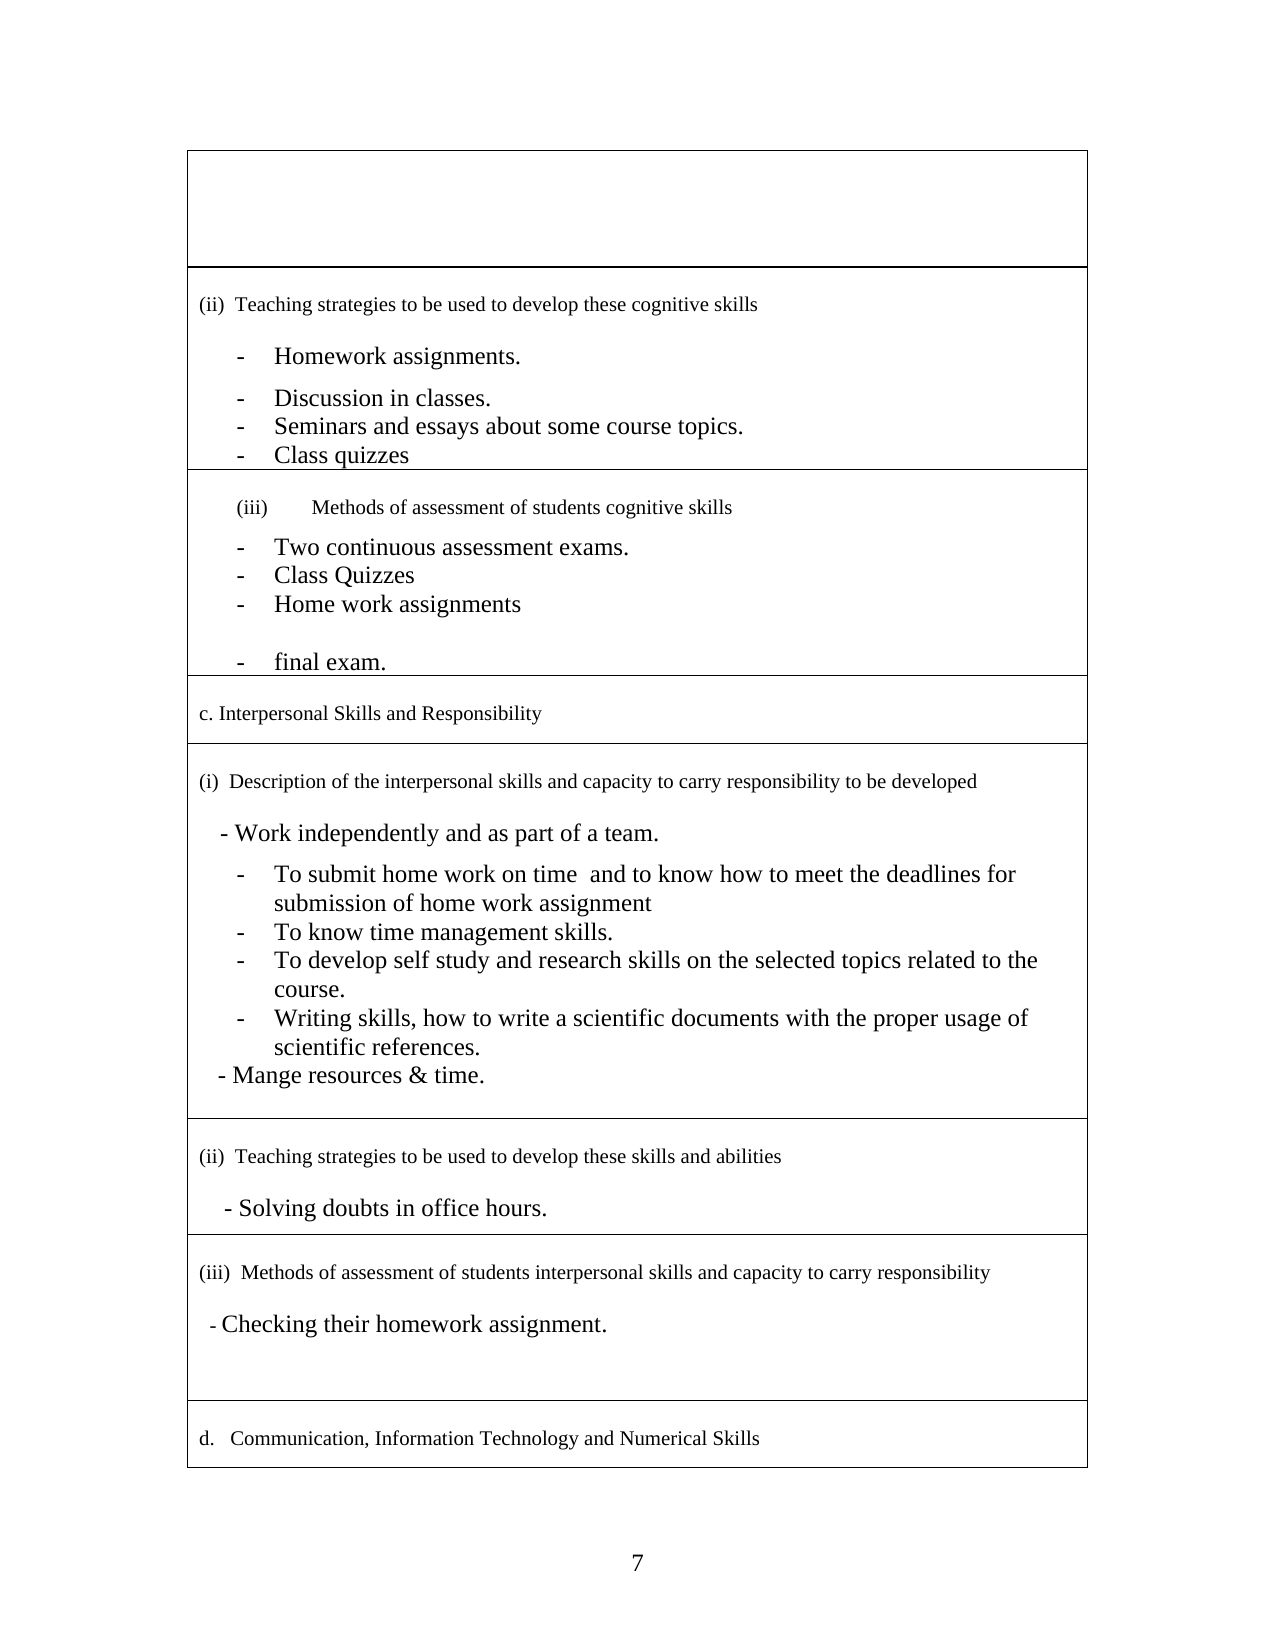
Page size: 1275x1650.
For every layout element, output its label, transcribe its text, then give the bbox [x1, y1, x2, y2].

table_cell Methods of assessment of students cognitive skills Two continuous assessment exams. Class Quizzes Home work assignments final exam. [188, 470, 1087, 675]
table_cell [188, 151, 1087, 266]
table_cell c. Interpersonal Skills and Responsibility [188, 676, 1087, 743]
table_cell d. Communication, Information Technology and Numerical Skills [188, 1401, 1087, 1467]
table_cell (i) Description of the interpersonal skills and capacity to carry responsibility to be developed - Work independently and as part of a team. To submit home work on time and to know how to meet the deadlines for submission of home work assignment To know time management skills. To develop self study and research skills on the selected topics related to the course. Writing skills, how to write a scientific documents with the proper usage of scientific references. - Mange resources & time. [188, 744, 1087, 1118]
table_cell (iii) Methods of assessment of students interpersonal skills and capacity to carry responsibility - Checking their homework assignment. [188, 1235, 1087, 1399]
table_cell (ii) Teaching strategies to be used to develop these cognitive skills Homework assignments. Discussion in classes. Seminars and essays about some course topics. Class quizzes [188, 268, 1087, 469]
table_cell (ii) Teaching strategies to be used to develop these skills and abilities - Solving doubts in office hours. [188, 1119, 1087, 1234]
